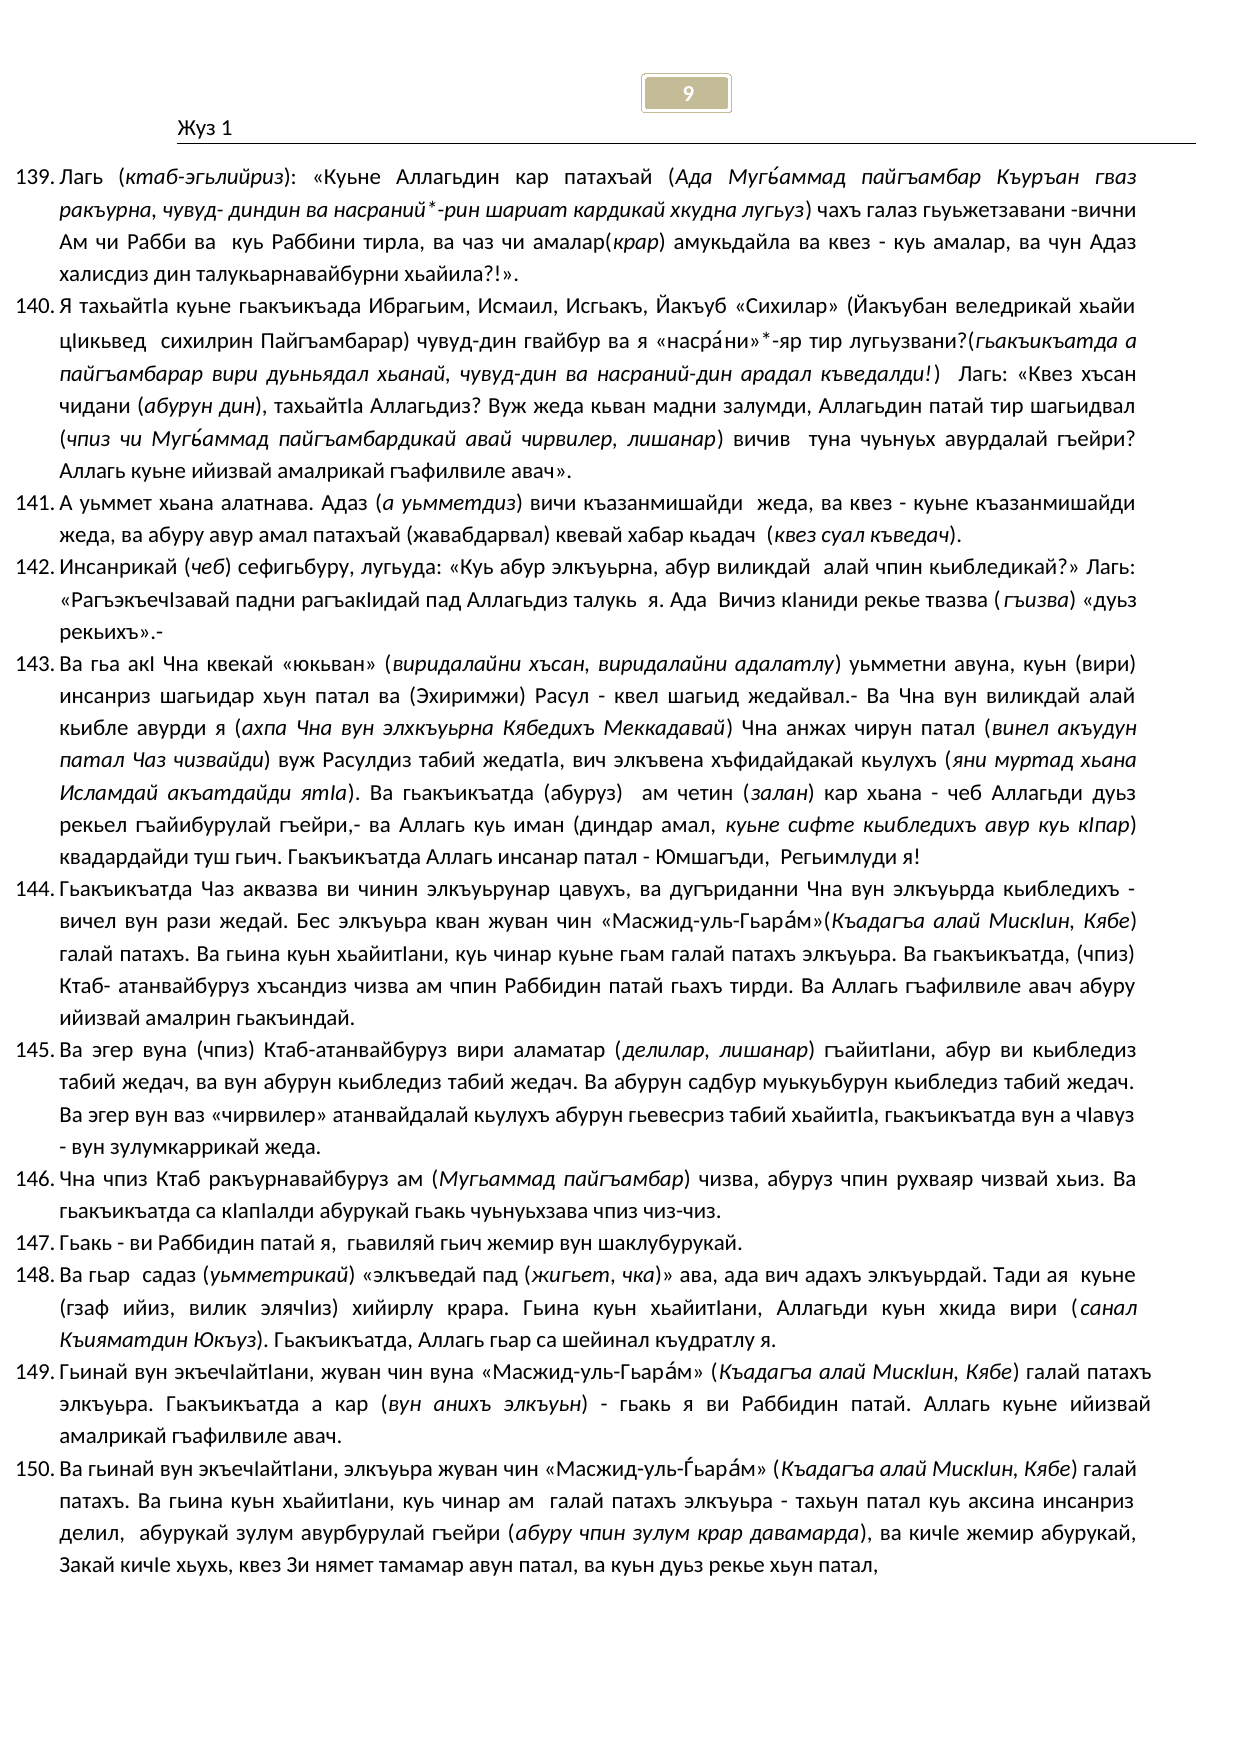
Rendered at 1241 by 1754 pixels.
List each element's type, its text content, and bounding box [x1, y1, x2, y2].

list Инсанрикай (чеб) сефигьбуру, лугьуда: «Куь абур элкъуьрна, абур виликдай алай чпин кьибледикай?» Лагь: «РагъэкъечIзавай падни рагъакIидай пад Аллагьдиз талукь я. Ада Вичиз кIаниди рекье твазва (гъизва) «дуьз рекьихъ».- [15, 552, 1137, 645]
list Ва гьа акI Чна квекай «юкьван» (виридалайни хъсан, виридалайни адалатлу) уьмметни авуна, куьн (вири) инсанриз шагьидар хьун патал ва (Эхиримжи) Расул - квел шагьид жедайвал.- Ва Чна вун виликдай алай кьибле авурди я (ахпа Чна вун элхкъуьрна Кябедихъ Меккадавай) Чна анжах чирун патал (винел акъудун патал Чаз чизвайди) вуж Расулдиз табий жедатIа, вич элкъвена хъфидайдакай кьулухъ (яни муртад хьана Исламдай акъатдайди ятIа). Ва гьакъикъатда (абуруз) ам четин (залан) кар хьана - чеб Аллагьди дуьз рекьел гъайибурулай гъейри,- ва Аллагь куь иман (диндар амал, куьне сифте кьибледихъ авур куь кIпар) квадардайди туш гьич. Гьакъикъатда Аллагь инсанар патал - Юмшагъди, Регьимлуди я! [15, 649, 1137, 870]
list Лагь (ктаб-эгьлийриз): «Куьне Аллагьдин кар патахъай (Ада Мугь́аммад пайгъамбар Къуръан гваз ракъурна, чувуд- диндин ва насраний*-рин шариат кардикай хкудна лугьуз) чахъ галаз гьуьжетзавани -вични Ам чи Рабби ва куь Раббини тирла, ва чаз чи амалар(крар) амукьдайла ва квез - куь амалар, ва чун Адаз халисдиз дин талукьарнавайбурни хьайила?!». [15, 162, 1137, 287]
list Ва гьинай вун экъечIайтIани, элкъуьра жуван чин «Масжид-уль-Ѓьара́м» (Къадагъа алай МискIин, Кябе) галай патахъ. Ва гьина куьн хьайитIани, куь чинар ам галай патахъ элкъуьра - тахьун патал куь аксина инсанриз делил, абурукай зулум авурбурулай гъейри (абуру чпин зулум крар давамарда), ва кичIе жемир абурукай, Закай кичIе хьухь, квез Зи нямет тамамар авун патал, ва куьн дуьз рекье хьун патал, [15, 1454, 1137, 1578]
list Ва эгер вуна (чпиз) Ктаб-атанвайбуруз вири аламатар (делилар, лишанар) гъайитIани, абур ви кьибледиз табий жедач, ва вун абурун кьибледиз табий жедач. Ва абурун садбур муькуьбурун кьибледиз табий жедач. Ва эгер вун ваз «чирвилер» атанвайдалай кьулухъ абурун гьевесриз табий хьайитIа, гьакъикъатда вун а чIавуз - вун зулумкаррикай жеда. [15, 1035, 1137, 1160]
list Чна чпиз Ктаб ракъурнавайбуруз ам (Мугьаммад пайгъамбар) чизва, абуруз чпин рухваяр чизвай хьиз. Ва гьакъикъатда са кIапIалди абурукай гьакь чуьнуьхзава чпиз чиз-чиз. [15, 1164, 1137, 1224]
list Гьинай вун экъечIайтIани, жуван чин вуна «Масжид-уль-Гьара́м» (Къадагъа алай МискIин, Кябе) галай патахъ элкъуьра. Гьакъикъатда а кар (вун анихъ элкъуьн) - гьакь я ви Раббидин патай. Аллагь куьне ийизвай амалрикай гъафилвиле авач. [15, 1357, 1152, 1449]
list Гьакь - ви Раббидин патай я, гьавиляй гьич жемир вун шаклубурукай. [15, 1228, 1137, 1256]
list Гьакъикъатда Чаз аквазва ви чинин элкъуьрунар цавухъ, ва дугъриданни Чна вун элкъуьрда кьибледихъ - вичел вун рази жедай. Бес элкъуьра кван жуван чин «Масжид-уль-Гьара́м»(Къадагъа алай МискIин, Кябе) галай патахъ. Ва гьина куьн хьайитIани, куь чинар куьне гьам галай патахъ элкъуьра. Ва гьакъикъатда, (чпиз) Ктаб- атанвайбуруз хъсандиз чизва ам чпин Раббидин патай гьахъ тирди. Ва Аллагь гъафилвиле авач абуру ийизвай амалрин гьакъиндай. [15, 874, 1137, 1031]
list А уьммет хьана алатнава. Адаз (а уьмметдиз) вичи къазанмишайди жеда, ва квез - куьне къазанмишайди жеда, ва абуру авур амал патахъай (жавабдарвал) квевай хабар кьадач (квез суал къведач). [15, 488, 1137, 548]
list Ва гьар садаз (уьмметрикай) «элкъведай пад (жигьет, чка)» ава, ада вич адахъ элкъуьрдай. Тади ая куьне (гзаф ийиз, вилик элячIиз) хийирлу крара. Гьина куьн хьайитIани, Аллагьди куьн хкида вири (санал Къияматдин Юкъуз). Гьакъикъатда, Аллагь гьар са шейинал къудратлу я. [15, 1261, 1137, 1353]
list Я тахьайтIа куьне гьакъикъада Ибрагьим, Исмаил, Исгьакъ, Йакъуб «Сихилар» (Йакъубан веледрикай хьайи цIикьвед сихилрин Пайгъамбарар) чувуд-дин гвайбур ва я «насра́ни»*-яр тир лугьузвани?(гьакъикъатда а пайгъамбарар вири дуьньядал хьанай, чувуд-дин ва насраний-дин арадал къведалди!) Лагь: «Квез хъсан чидани (абурун дин), тахьайтIа Аллагьдиз? Вуж жеда кьван мадни залумди, Аллагьдин патай тир шагьидвал (чпиз чи Мугь́аммад пайгъамбардикай авай чирвилер, лишанар) вичив туна чуьнуьх авурдалай гъейри? Аллагь куьне ийизвай амалрикай гъафилвиле авач». [15, 291, 1137, 484]
